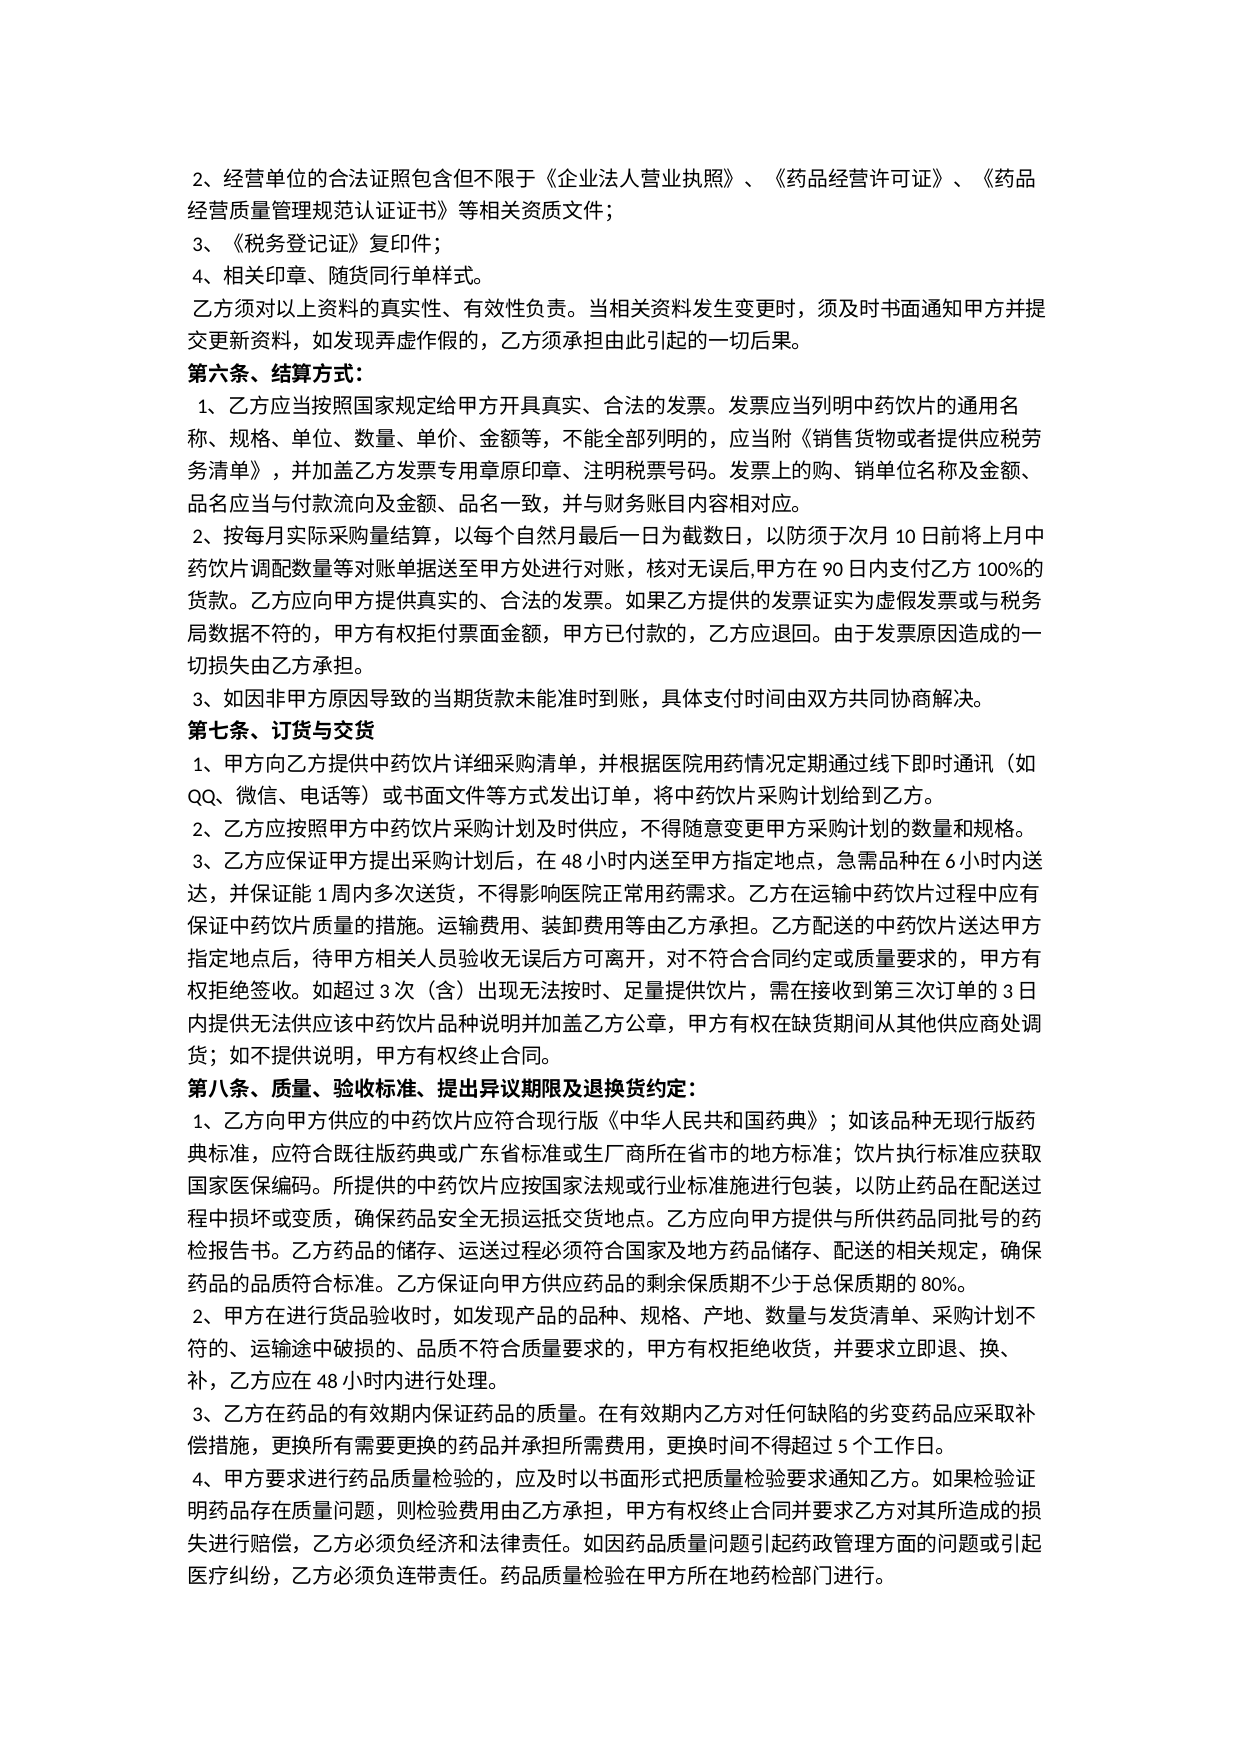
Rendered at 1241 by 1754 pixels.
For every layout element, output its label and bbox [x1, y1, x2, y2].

text [187, 162, 1053, 1592]
